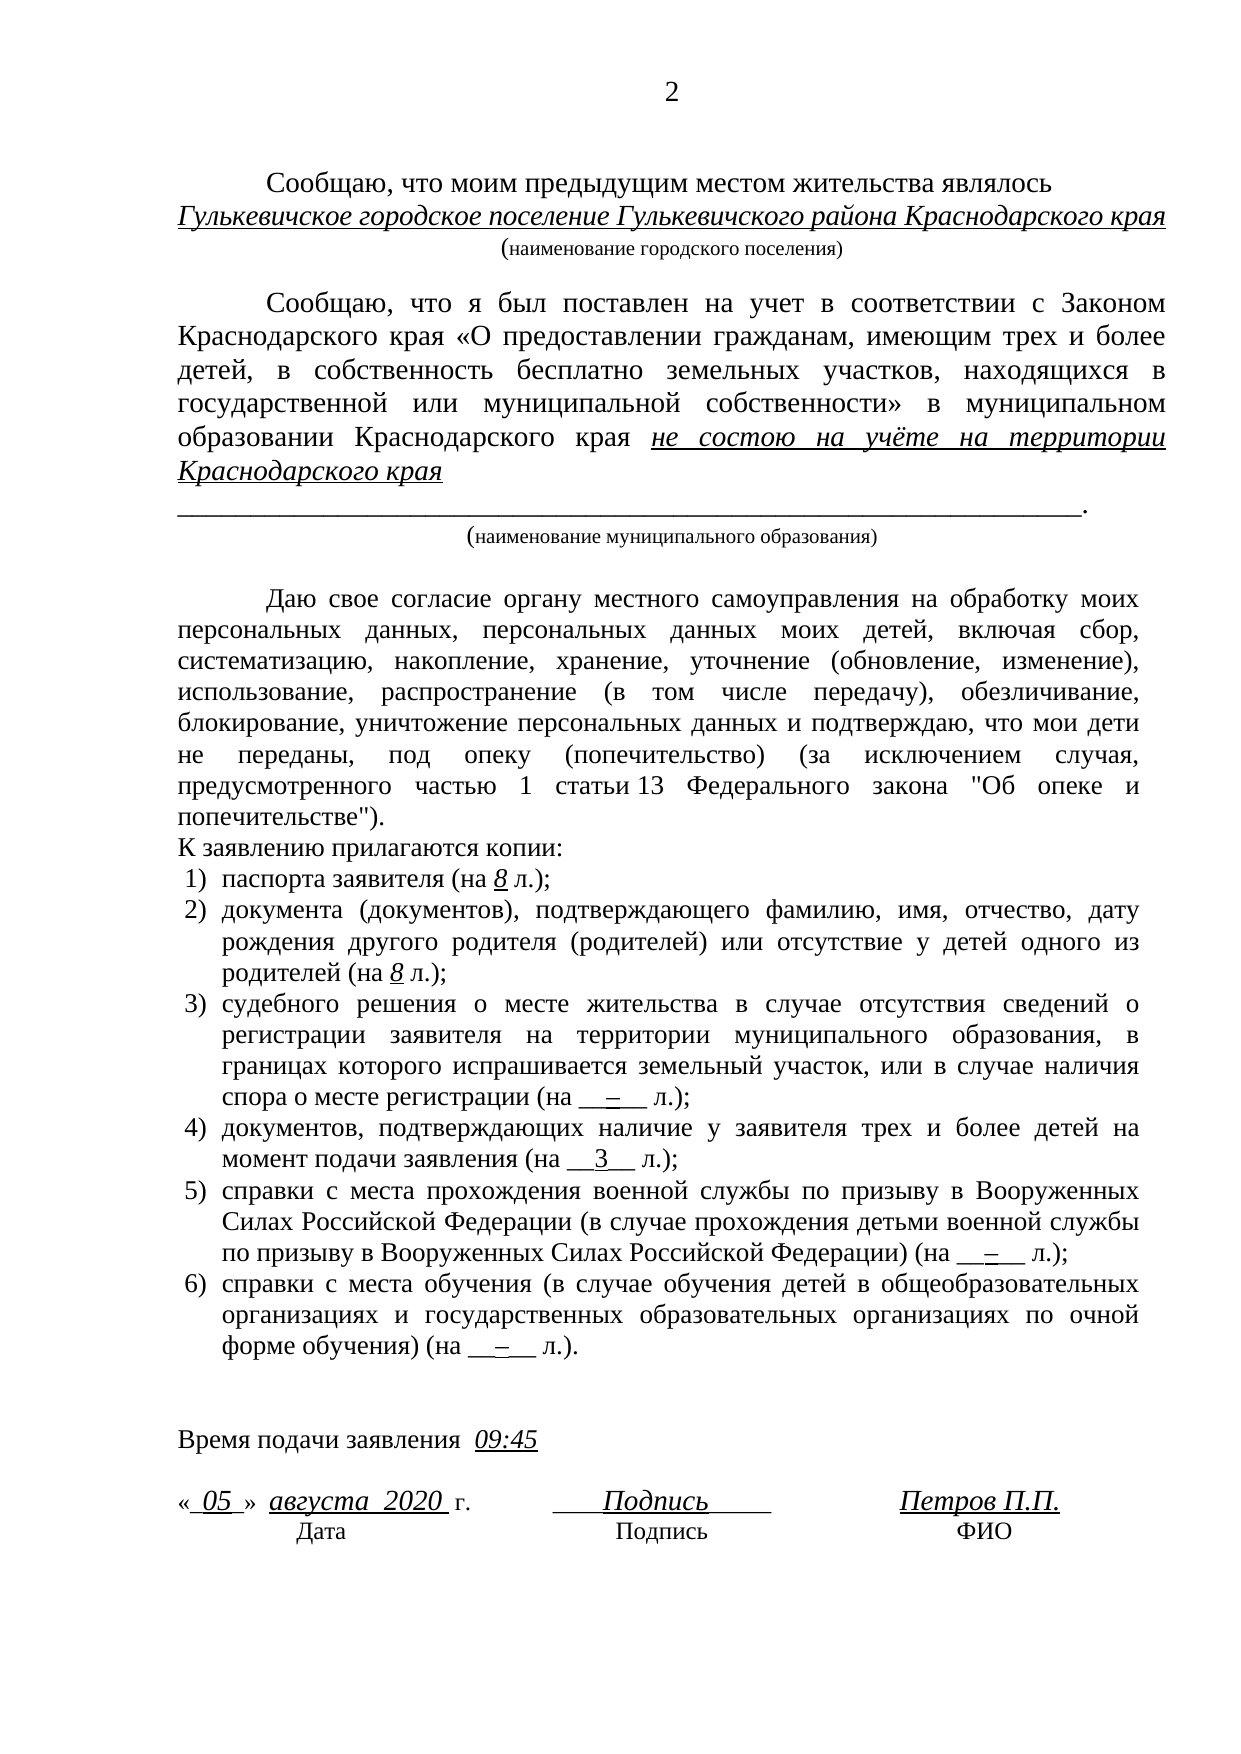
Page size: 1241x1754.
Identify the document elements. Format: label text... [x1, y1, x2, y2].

text Сообщаю, что моим предыдущим местом жительства являлось [177, 165, 1167, 198]
text Сообщаю, что я был поставлен на учет в соответствии с Законом Краснодарского края «О предоставлении гражданам, имеющим трех и более детей, в собственность бесплатно земельных участков, находящихся в государственной или муниципальной собственности» в муниципальном образовании Краснодарского края не состою на учёте на территории Краснодарского края [177, 285, 1167, 486]
table_header Даю свое согласие органу местного самоуправления на обработку моих персональных данных, персональных данных моих детей, включая сбор, систематизацию, накопление, хранение, уточнение (обновление, изменение), использование, распространение (в том числе передачу), обезличивание, блокирование, уничтожение персональных данных и подтверждаю, что мои дети не переданы, под опеку (попечительство) (за исключением случая, предусмотренного частью 1 статьи 13 Федерального закона "Об опеке и попечительстве"). К заявлению прилагаются копии: паспорта заявителя (на 8 л.); документа (документов), подтверждающего фамилию, имя, отчество, дату рождения другого родителя (родителей) или отсутствие у детей одного из родителей (на 8 л.); судебного решения о месте жительства в случае отсутствия сведений о регистрации заявителя на территории муниципального образования, в границах которого испрашивается земельный участок, или в случае наличия спора о месте регистрации (на __‒__ л.); документов, подтверждающих наличие у заявителя трех и более детей на момент подачи заявления (на __3__ л.); справки с места прохождения военной службы по призыву в Вооруженных Силах Российской Федерации (в случае прохождения детьми военной службы по призыву в Вооруженных Силах Российской Федерации) (на __‒__ л.); справки с места обучения (в случае обучения детей в общеобразовательных организациях и государственных образовательных организациях по очной форме обучения) (на __‒__ л.). Время подачи заявления 09:45 [166, 582, 1152, 1454]
table_cell ____Подпись_____ Подпись [516, 1454, 808, 1545]
text (наименование муниципального образования) [177, 520, 1167, 548]
text (наименование городского поселения) [177, 232, 1167, 261]
text ______________________________________________________________. [177, 486, 1167, 520]
text Гулькевичское городское поселение Гулькевичского района Краснодарского края [177, 198, 1167, 232]
table_cell «_05_» августа 2020 г. Дата [166, 1454, 516, 1545]
table_cell Петров П.П. ФИО [808, 1454, 1152, 1545]
